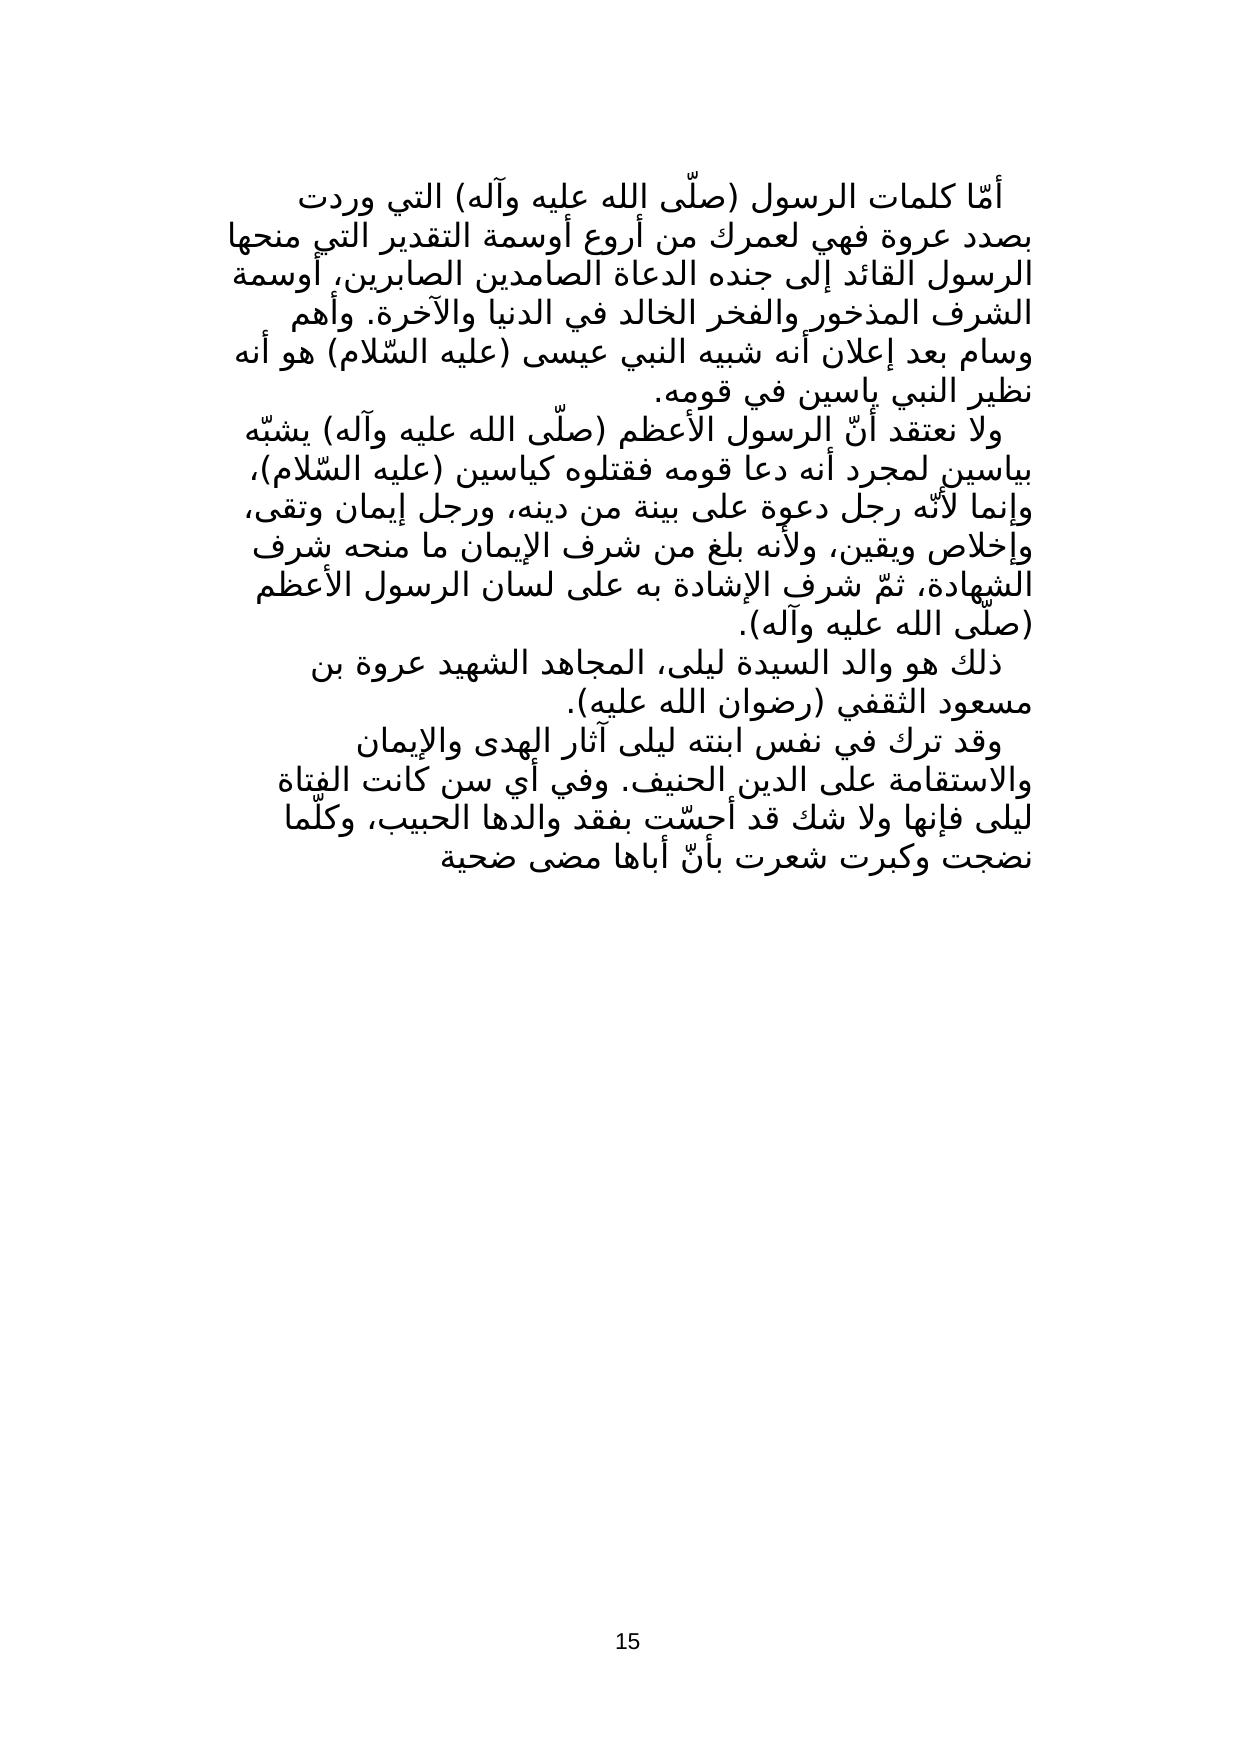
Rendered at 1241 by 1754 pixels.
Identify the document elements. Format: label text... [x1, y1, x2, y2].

text وقد ترك في نفس ابنته ليلى آثار الهدى والإيمان والاستقامة على الدين الحنيف. وفي أي سن كانت الفتاة ليلى فإنها ولا شك قد أحسّت بفقد والدها الحبيب، وكلّما نضجت وكبرت شعرت بأنّ أباها مضى ضحية [222, 721, 1033, 877]
text ولا نعتقد أنّ الرسول الأعظم (صلّى الله عليه وآله) يشبّه بياسين لمجرد أنه دعا قومه فقتلوه كياسين (عليه السّلام)، وإنما لأنّه رجل دعوة على بينة من دينه، ورجل إيمان وتقى، وإخلاص ويقين، ولأنه بلغ من شرف الإيمان ما منحه شرف الشهادة، ثمّ شرف الإشادة به على لسان الرسول الأعظم (صلّى الله عليه وآله). [222, 410, 1033, 643]
text أمّا كلمات الرسول (صلّى الله عليه وآله) التي وردت بصدد عروة فهي لعمرك من أروع أوسمة التقدير التي منحها الرسول القائد إلى جنده الدعاة الصامدين الصابرين، أوسمة الشرف المذخور والفخر الخالد في الدنيا والآخرة. وأهم وسام بعد إعلان أنه شبيه النبي عيسى (عليه السّلام) هو أنه نظير النبي ياسين في قومه. [222, 177, 1033, 410]
text ذلك هو والد السيدة ليلى، المجاهد الشهيد عروة بن مسعود الثقفي (رضوان الله عليه). [222, 643, 1033, 721]
